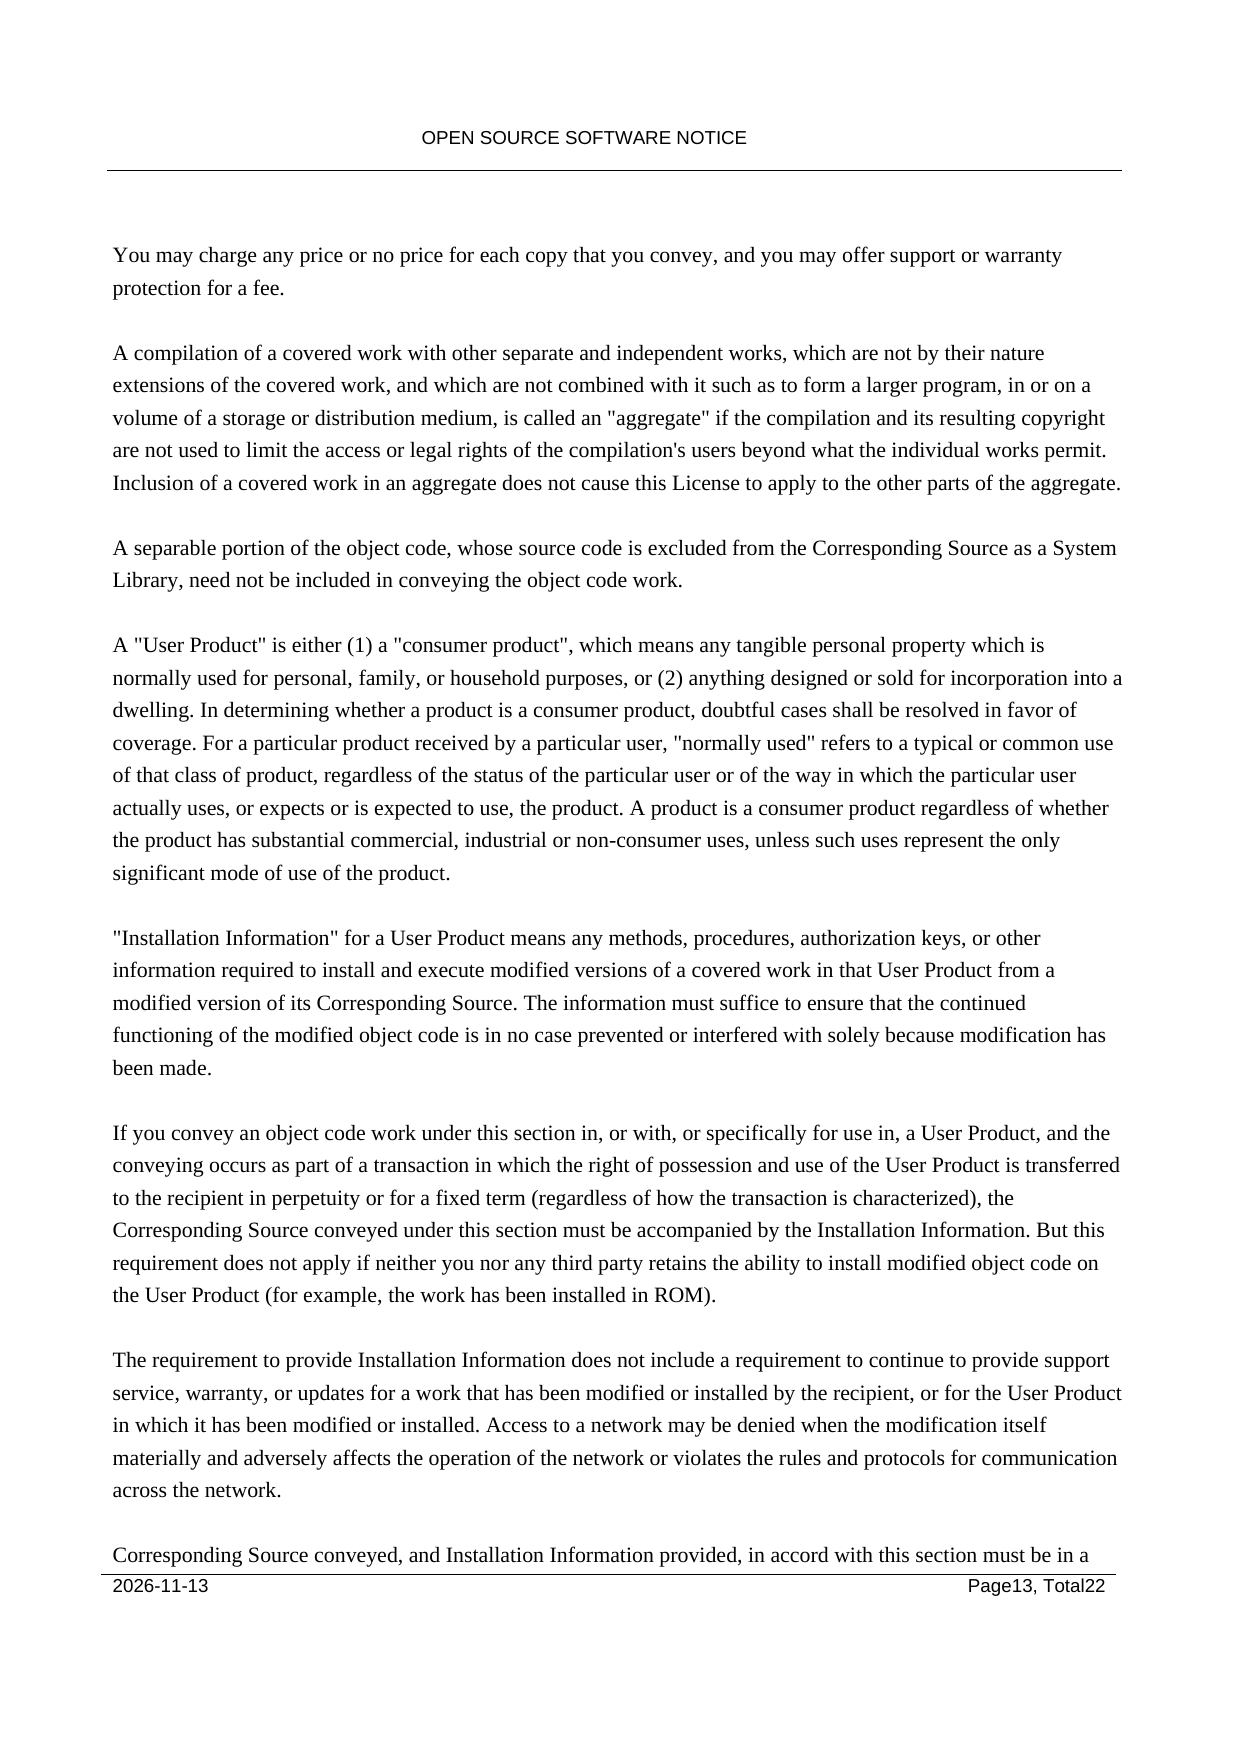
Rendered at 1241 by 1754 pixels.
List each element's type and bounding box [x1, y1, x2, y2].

text [112, 206, 1128, 1571]
